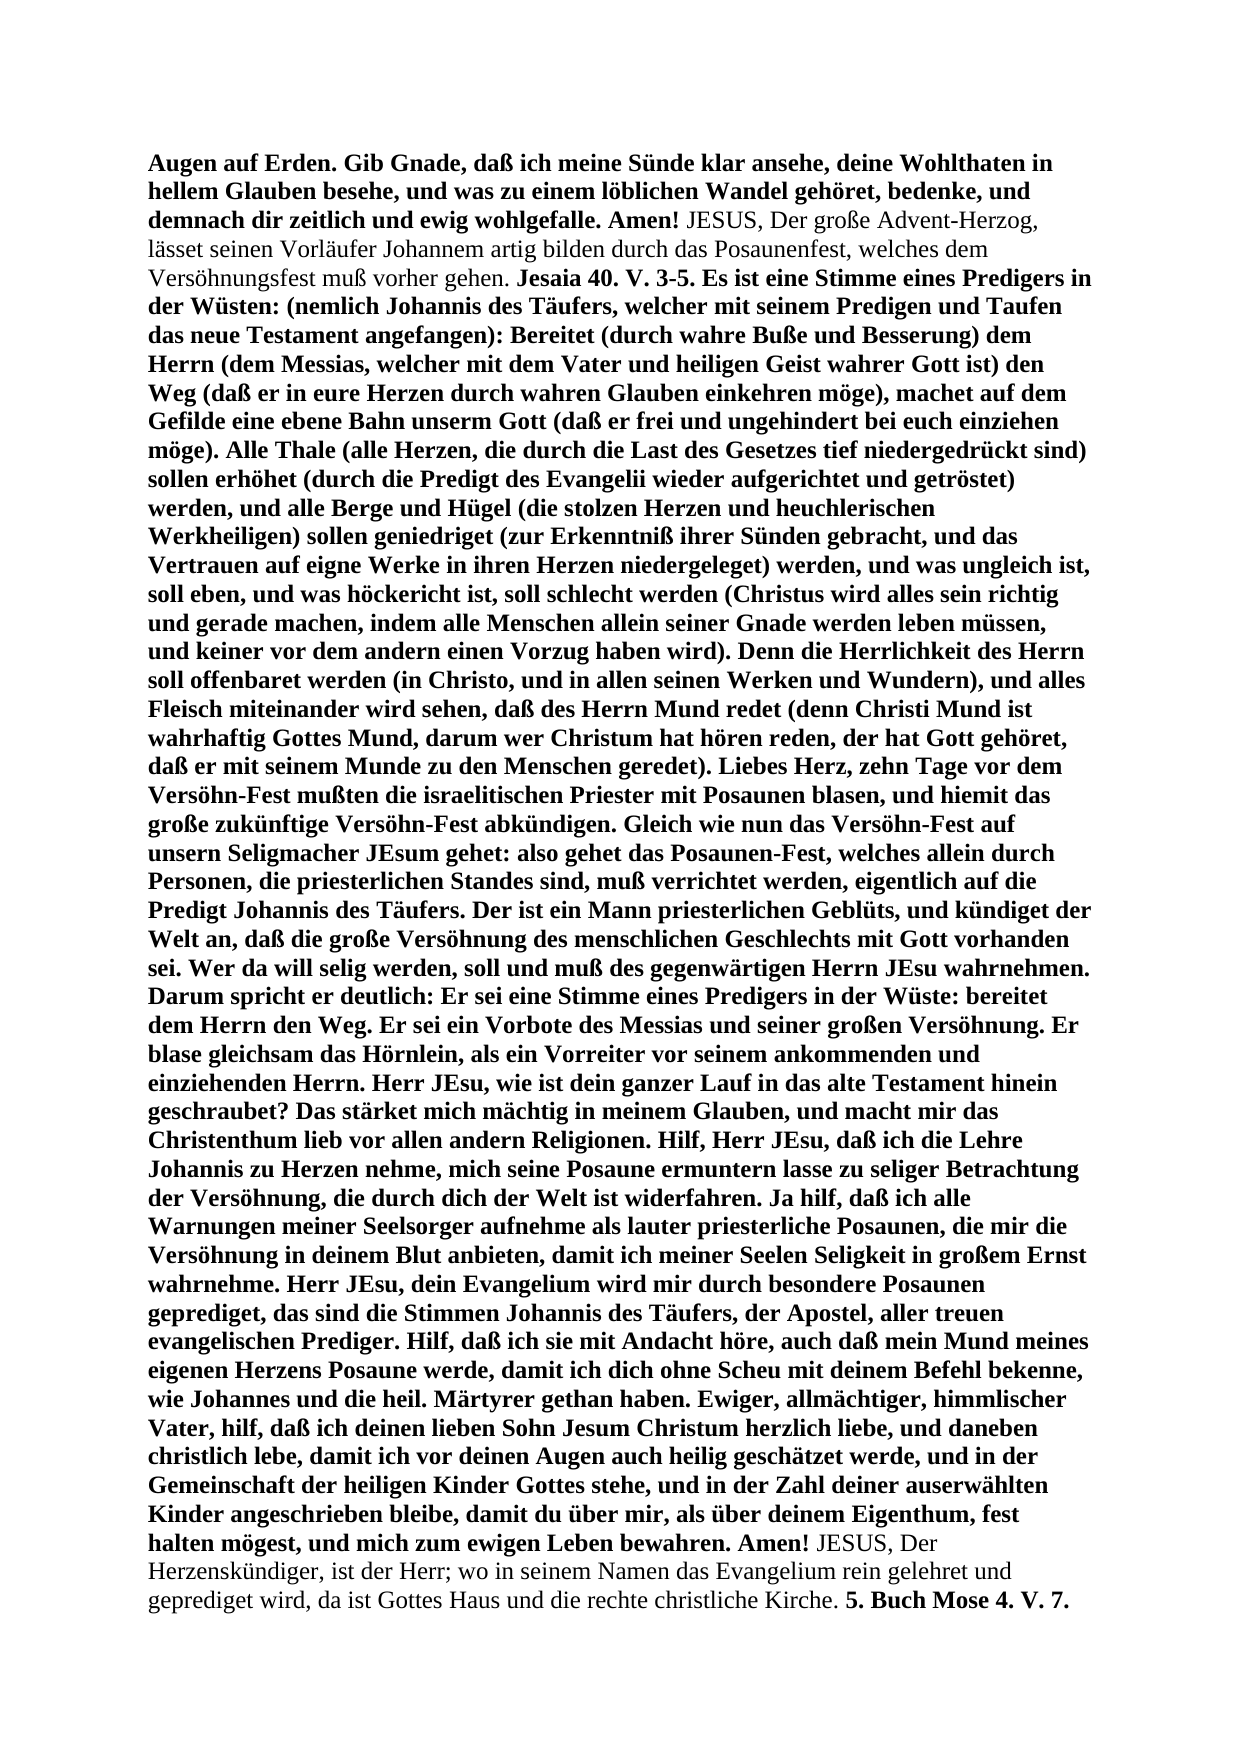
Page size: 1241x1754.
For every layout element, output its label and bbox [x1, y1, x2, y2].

text [148, 148, 1093, 1614]
